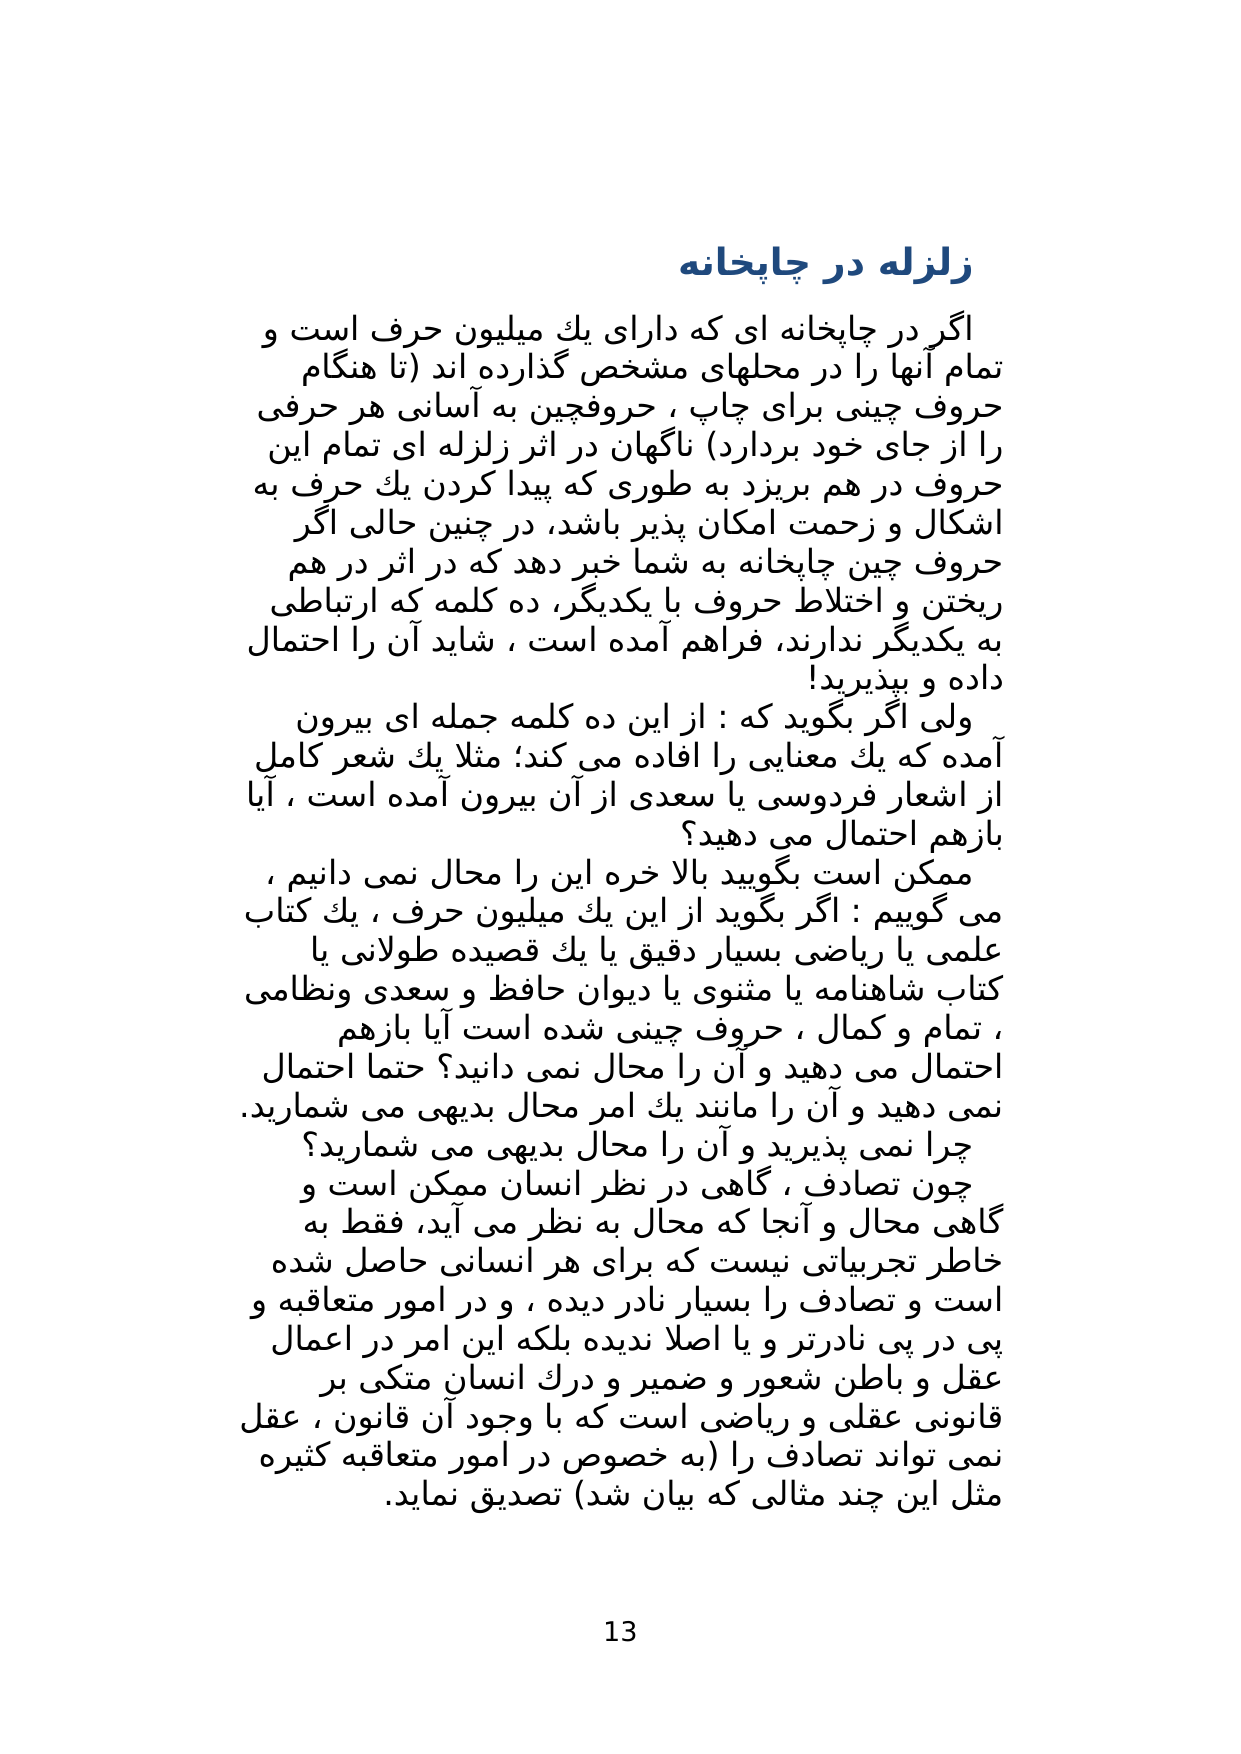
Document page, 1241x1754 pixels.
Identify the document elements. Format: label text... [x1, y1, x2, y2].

subtitle زلزله در چاپخانه [236, 241, 1004, 284]
text ولى اگر بگويد كه : از اين ده كلمه جمله اى بيرون آمده كه يك معنايى را افاده مى كند؛ مثلا يك شعر كامل از اشعار فردوسى يا سعدى از آن بيرون آمده است ، آيا بازهم احتمال مى دهيد؟ [236, 698, 1004, 853]
text ممكن است بگوييد بالا خره اين را محال نمى دانيم ، مى گوييم : اگر بگويد از اين يك ميليون حرف ، يك كتاب علمى يا رياضى بسيار دقيق يا يك قصيده طولانى يا كتاب شاهنامه يا مثنوى يا ديوان حافظ و سعدى ونظامى ، تمام و كمال ، حروف چينى شده است آيا بازهم احتمال مى دهيد و آن را محال نمى دانيد؟ حتما احتمال نمى دهيد و آن را مانند يك امر محال بديهى مى شماريد. [236, 853, 1004, 1125]
text چون تصادف ، گاهى در نظر انسان ممكن است و گاهى محال و آنجا كه محال به نظر مى آيد، فقط به خاطر تجربياتى نيست كه براى هر انسانى حاصل شده است و تصادف را بسيار نادر ديده ، و در امور متعاقبه و پى در پى نادرتر و يا اصلا نديده بلكه اين امر در اعمال عقل و باطن شعور و ضمير و درك انسان متكى بر قانونى عقلى و رياضى است كه با وجود آن قانون ، عقل نمى تواند تصادف را (به خصوص در امور متعاقبه كثيره مثل اين چند مثالى كه بيان شد) تصديق نمايد. [236, 1164, 1004, 1514]
text اگر در چاپخانه اى كه داراى يك ميليون حرف است و تمام آنها را در محلهاى مشخص گذارده اند (تا هنگام حروف چينى براى چاپ ، حروفچين به آسانى هر حرفى را از جاى خود بردارد) ناگهان در اثر زلزله اى تمام اين حروف در هم بريزد به طورى كه پيدا كردن يك حرف به اشكال و زحمت امكان پذير باشد، در چنين حالى اگر حروف چين چاپخانه به شما خبر دهد كه در اثر در هم ريختن و اختلاط حروف با يكديگر، ده كلمه كه ارتباطى به يكديگر ندارند، فراهم آمده است ، شايد آن را احتمال داده و بپذيريد! [236, 309, 1004, 698]
text چرا نمى پذيريد و آن را محال بديهى مى شماريد؟ [236, 1125, 1004, 1164]
